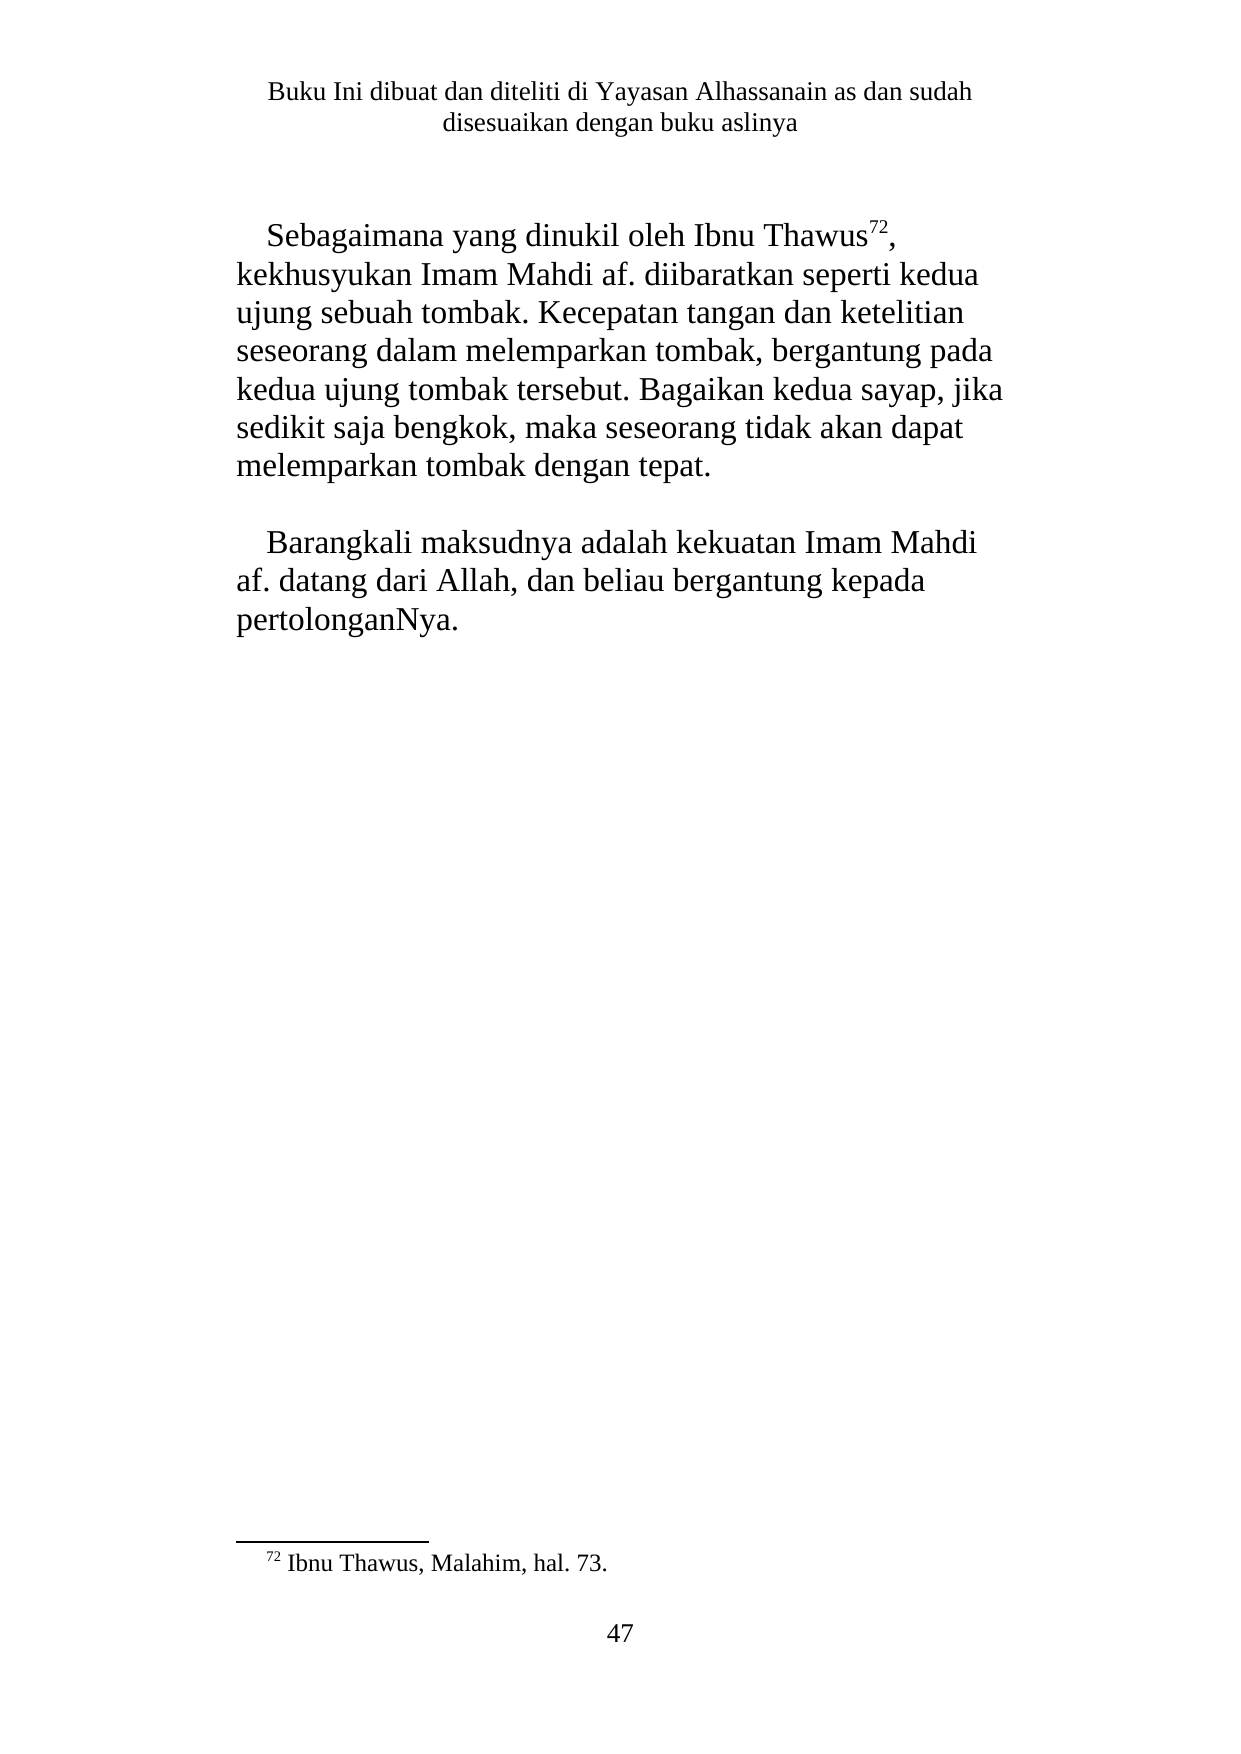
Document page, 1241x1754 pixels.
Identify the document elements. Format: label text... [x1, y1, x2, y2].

text Sebagaimana yang dinukil oleh Ibnu Thawus, kekhusyukan Imam Mahdi af. diibaratkan seperti kedua ujung sebuah tombak. Kecepatan tangan dan ketelitian seseorang dalam melemparkan tombak, bergantung pada kedua ujung tombak tersebut. Bagaikan kedua sayap, jika sedikit saja bengkok, maka seseorang tidak akan dapat melemparkan tombak dengan tepat. [236, 216, 1004, 484]
text Barangkali maksudnya adalah kekuatan Imam Mahdi af. datang dari Allah, dan beliau bergantung kepada pertolonganNya. [236, 522, 1004, 637]
